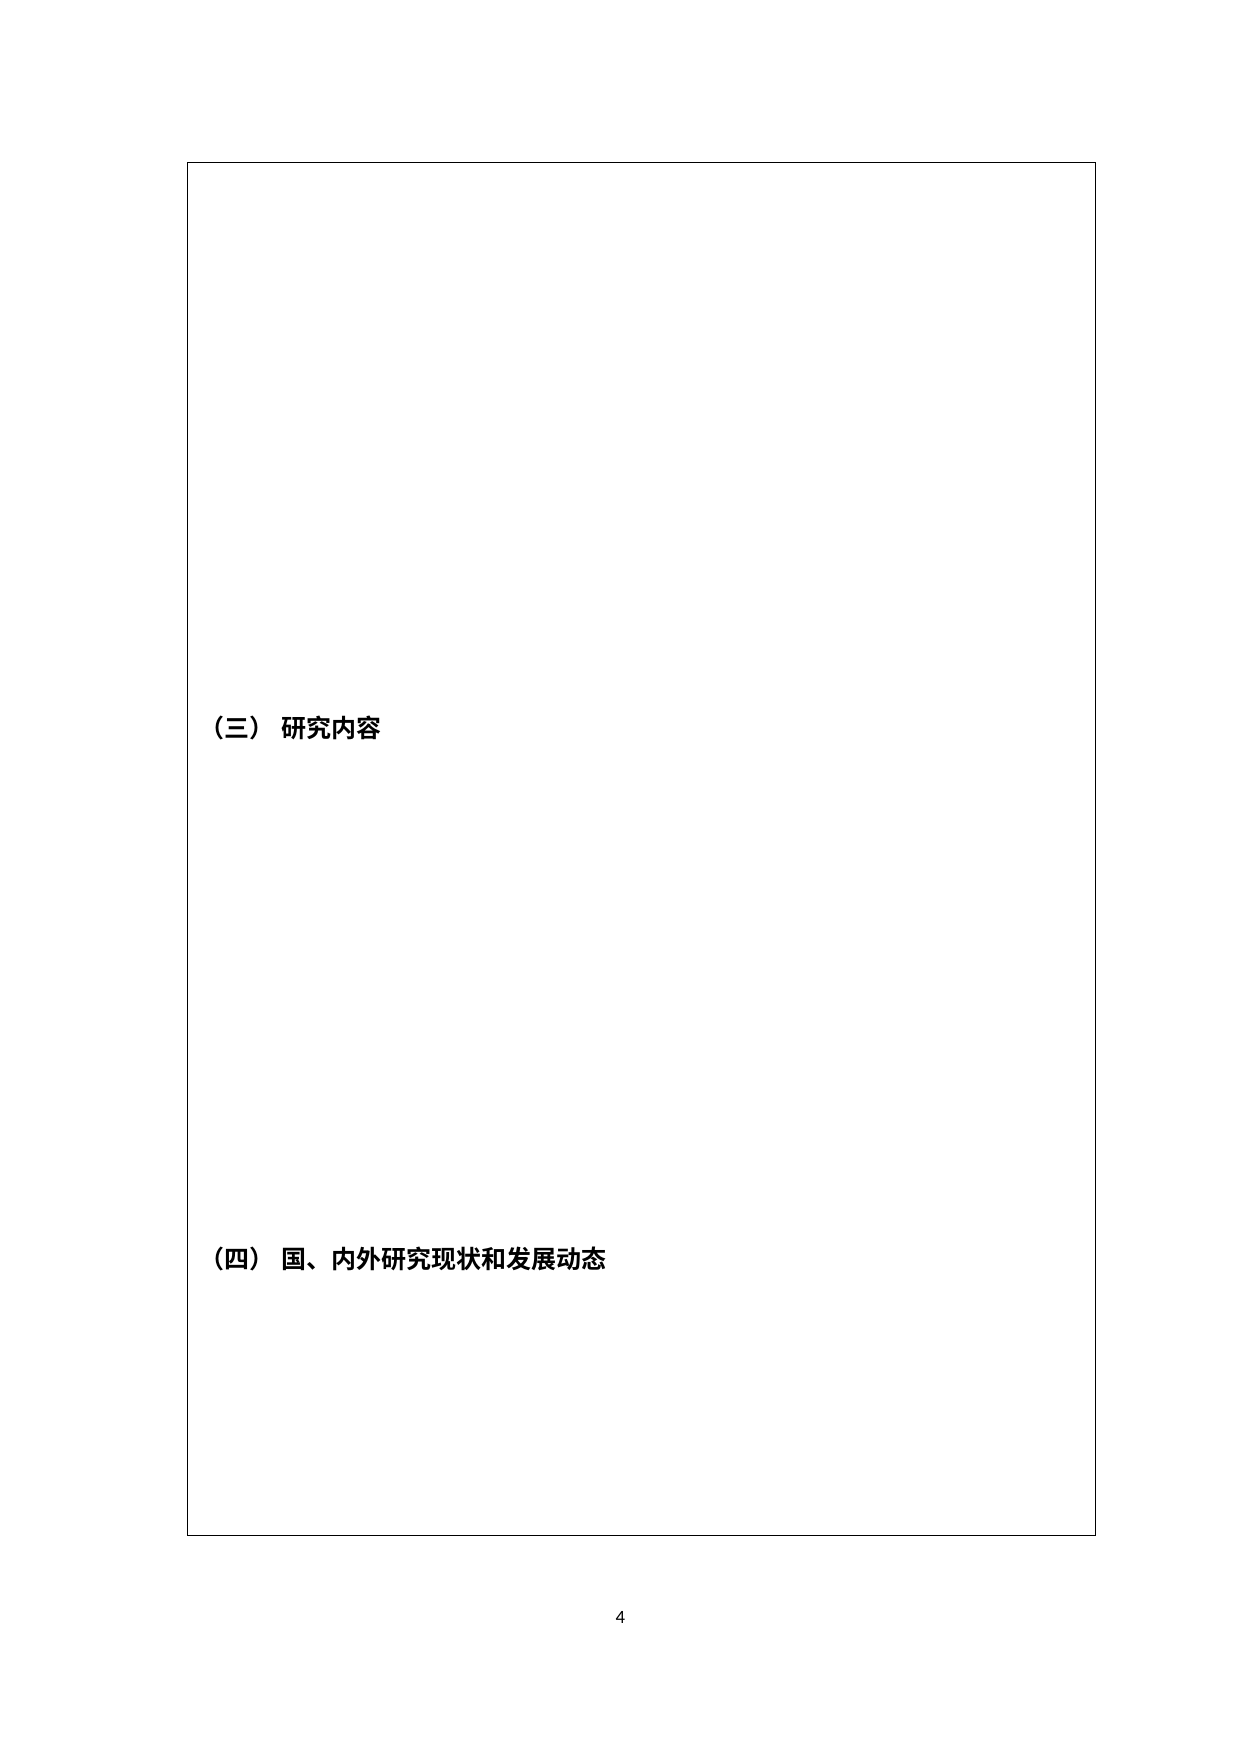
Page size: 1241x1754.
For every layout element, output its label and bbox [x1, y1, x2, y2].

table_header [188, 163, 1095, 1535]
